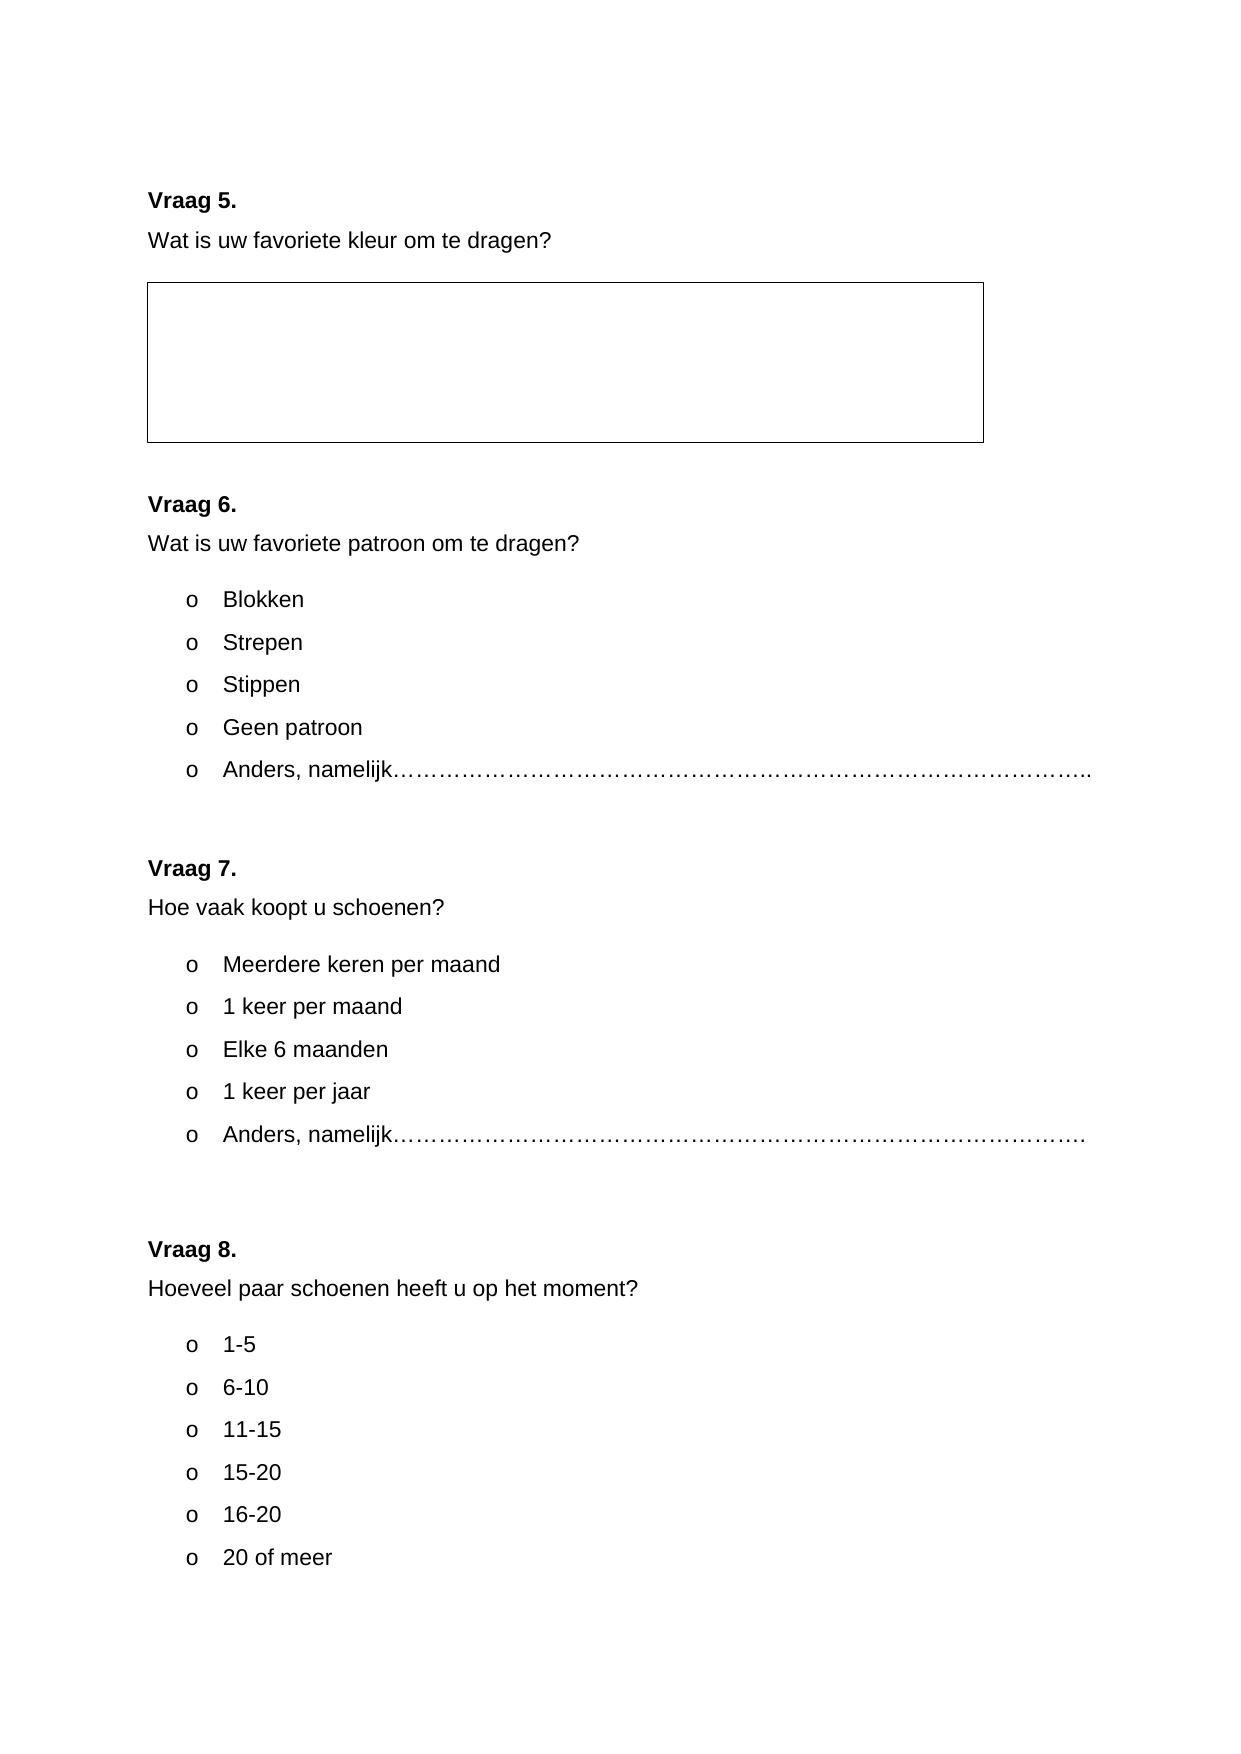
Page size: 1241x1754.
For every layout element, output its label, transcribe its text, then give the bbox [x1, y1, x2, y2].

list 15-20 [185, 1459, 1093, 1487]
list Elke 6 maanden [185, 1036, 1093, 1064]
list 20 of meer [185, 1544, 1093, 1572]
list 1 keer per jaar [185, 1078, 1093, 1106]
list Strepen [185, 629, 1093, 657]
text Vraag 6. Wat is uw favoriete patroon om te dragen? [148, 451, 1093, 556]
list Anders, namelijk……………………………………………………………………………….. [185, 756, 1093, 784]
list 1 keer per maand [185, 993, 1093, 1021]
list 1-5 [185, 1331, 1093, 1360]
text Vraag 8. Hoeveel paar schoenen heeft u op het moment? [148, 1236, 1093, 1302]
list Anders, namelijk………………………………………………………………………………. [185, 1121, 1093, 1149]
text Vraag 5. Wat is uw favoriete kleur om te dragen? [148, 148, 1093, 253]
text Vraag 7. Hoe vaak koopt u schoenen? [148, 815, 1093, 921]
list Geen patroon [185, 714, 1093, 742]
list Blokken [185, 586, 1093, 614]
list 16-20 [185, 1501, 1093, 1530]
list 6-10 [185, 1374, 1093, 1402]
list Meerdere keren per maand [185, 951, 1093, 979]
list Stippen [185, 671, 1093, 699]
list 11-15 [185, 1416, 1093, 1445]
